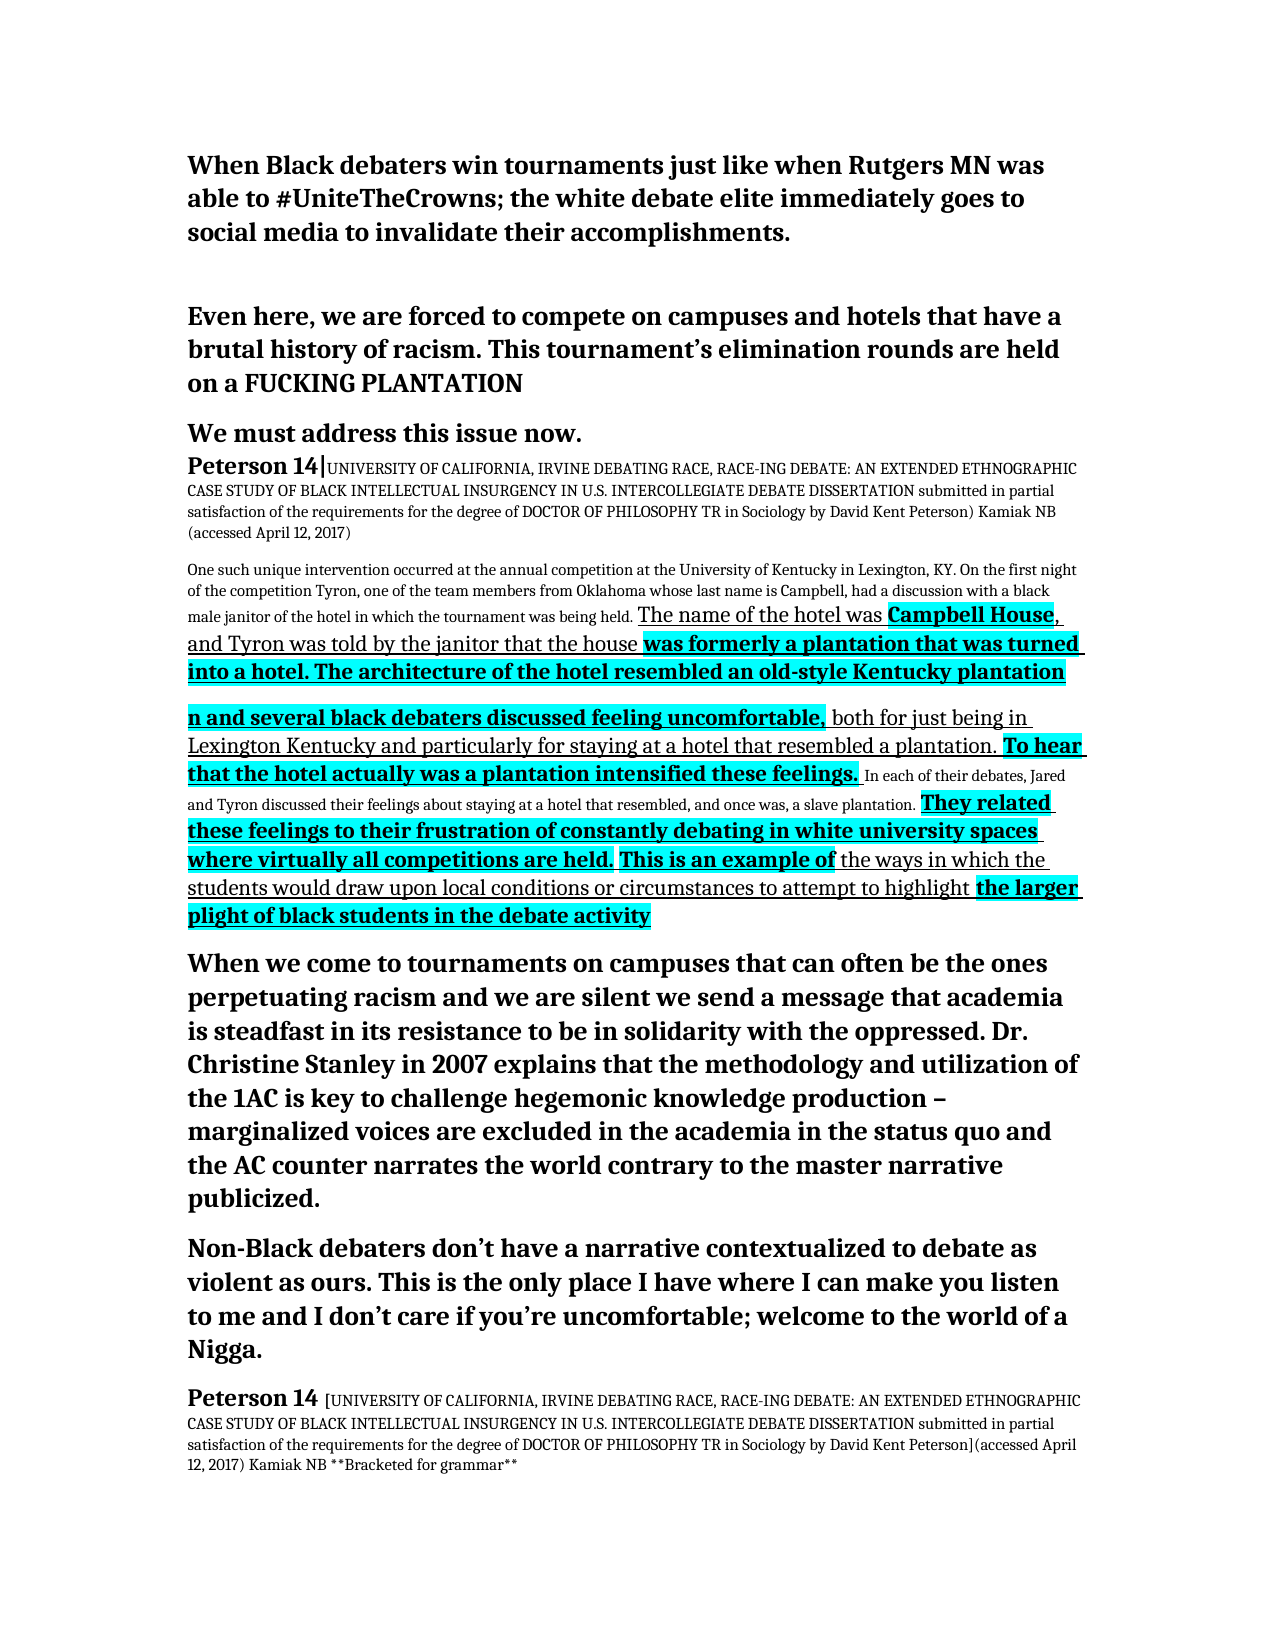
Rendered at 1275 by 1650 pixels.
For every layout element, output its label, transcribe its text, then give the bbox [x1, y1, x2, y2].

text Even here, we are forced to compete on campuses and hotels that have a brutal history of racism. This tournament’s elimination rounds are held on a FUCKING PLANTATION [187, 267, 1087, 399]
text Peterson 14|UNIVERSITY OF CALIFORNIA, IRVINE DEBATING RACE, RACE-ING DEBATE: AN EXTENDED ETHNOGRAPHIC CASE STUDY OF BLACK INTELLECTUAL INSURGENCY IN U.S. INTERCOLLEGIATE DEBATE DISSERTATION submitted in partial satisfaction of the requirements for the degree of DOCTOR OF PHILOSOPHY TR in Sociology by David Kent Peterson) Kamiak NB (accessed April 12, 2017) [187, 452, 1087, 542]
text n and several black debaters discussed feeling uncomfortable, both for just being in Lexington Kentucky and particularly for staying at a hotel that resembled a plantation. To hear that the hotel actually was a plantation intensified these feelings. In each of their debates, Jared and Tyron discussed their feelings about staying at a hotel that resembled, and once was, a slave plantation. They related these feelings to their frustration of constantly debating in white university spaces where virtually all competitions are held. This is an example of the ways in which the students would draw upon local conditions or circumstances to attempt to highlight the larger plight of black students in the debate activity [187, 704, 1087, 755]
subtitle We must address this issue now. [187, 418, 1087, 449]
text When Black debaters win tournaments just like when Rutgers MN was able to #UniteTheCrowns; the white debate elite immediately goes to social media to invalidate their accomplishments. [187, 150, 1087, 248]
text When we come to tournaments on campuses that can often be the ones perpetuating racism and we are silent we send a message that academia is steadfast in its resistance to be in solidarity with the oppressed. Dr. Christine Stanley in 2007 explains that the methodology and utilization of the 1AC is key to challenge hegemonic knowledge production – marginalized voices are excluded in the academia in the status quo and the AC counter narrates the world contrary to the master narrative publicized. [187, 948, 1087, 1214]
text n and several black debaters discussed feeling uncomfortable, both for just being in Lexington Kentucky and particularly for staying at a hotel that resembled a plantation. To hear that the hotel actually was a plantation intensified these feelings. In each of their debates, Jared and Tyron discussed their feelings about staying at a hotel that resembled, and once was, a slave plantation. They related these feelings to their frustration of constantly debating in white university spaces where virtually all competitions are held. This is an example of the ways in which the students would draw upon local conditions or circumstances to attempt to highlight the larger plight of black students in the debate activity [187, 756, 1087, 930]
text Non-Black debaters don’t have a narrative contextualized to debate as violent as ours. This is the only place I have where I can make you listen to me and I don’t care if you’re uncomfortable; welcome to the world of a Nigga. [187, 1233, 1087, 1365]
text One such unique intervention occurred at the annual competition at the University of Kentucky in Lexington, KY. On the first night of the competition Tyron, one of the team members from Oklahoma whose last name is Campbell, had a discussion with a black male janitor of the hotel in which the tournament was being held. The name of the hotel was Campbell House, and Tyron was told by the janitor that the house was formerly a plantation that was turned into a hotel. The architecture of the hotel resembled an old-style Kentucky plantation [187, 560, 1087, 686]
text Peterson 14 [UNIVERSITY OF CALIFORNIA, IRVINE DEBATING RACE, RACE-ING DEBATE: AN EXTENDED ETHNOGRAPHIC CASE STUDY OF BLACK INTELLECTUAL INSURGENCY IN U.S. INTERCOLLEGIATE DEBATE DISSERTATION submitted in partial satisfaction of the requirements for the degree of DOCTOR OF PHILOSOPHY TR in Sociology by David Kent Peterson](accessed April 12, 2017) Kamiak NB **Bracketed for grammar** [187, 1384, 1087, 1475]
